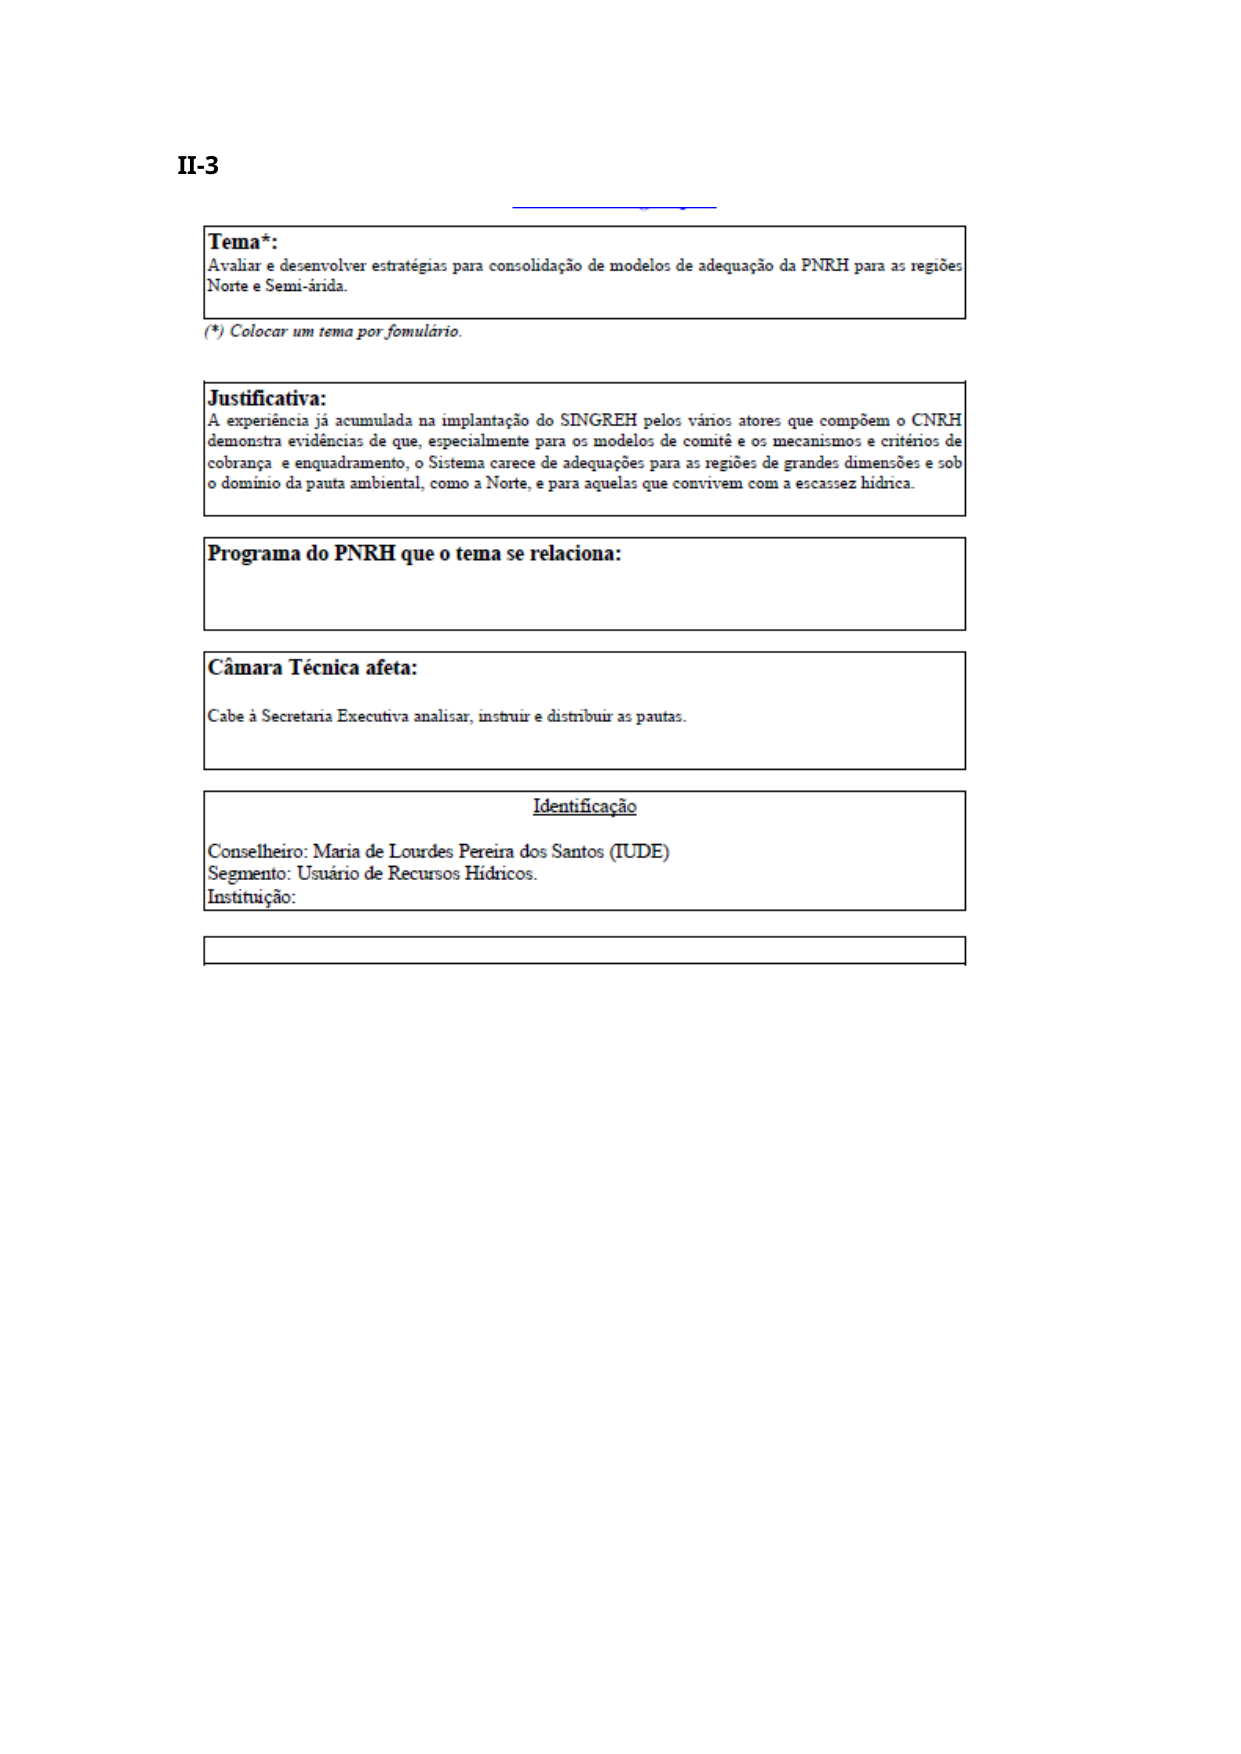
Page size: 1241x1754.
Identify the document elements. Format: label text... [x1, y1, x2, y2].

text II-3 [177, 148, 1063, 182]
